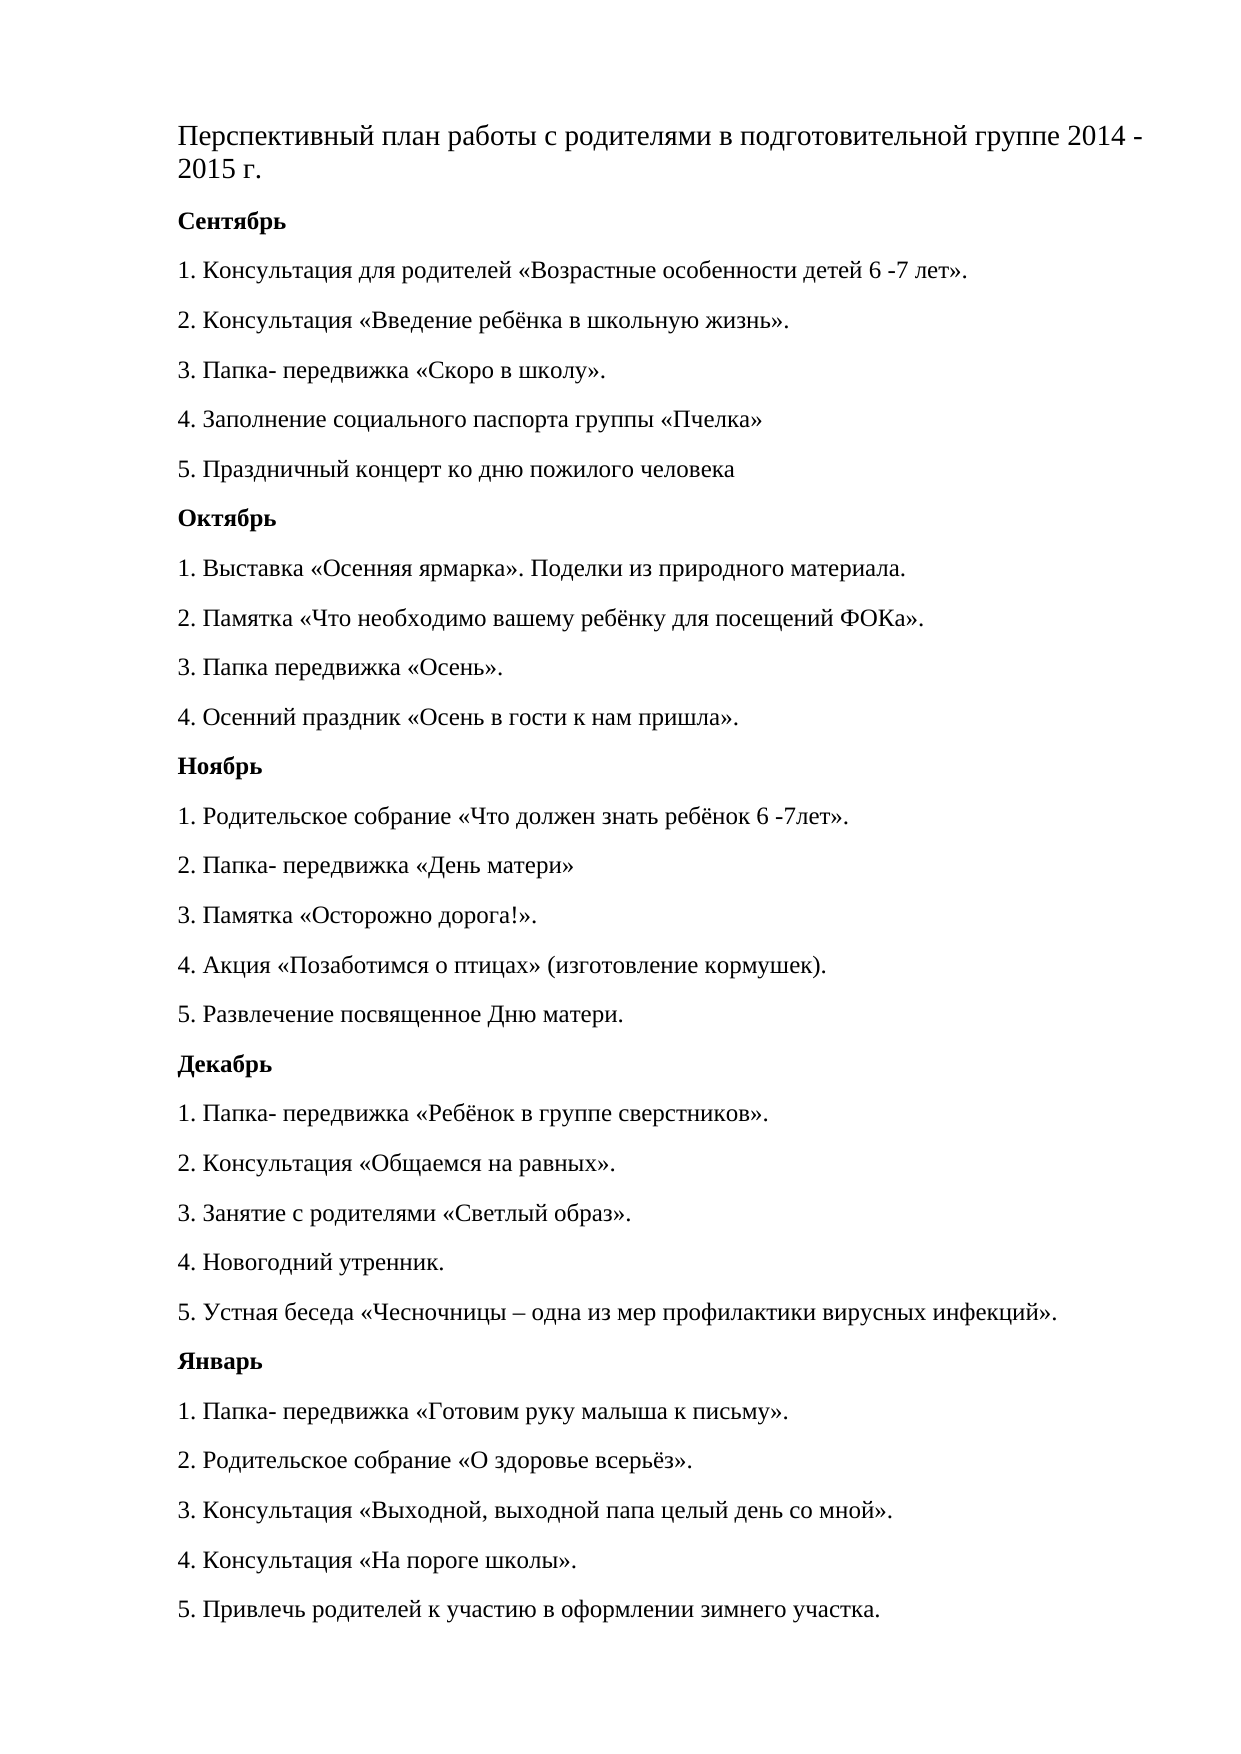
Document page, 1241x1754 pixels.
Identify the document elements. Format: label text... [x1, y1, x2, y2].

text 1. Консультация для родителей «Возрастные особенности детей 6 -7 лет». [177, 256, 1152, 284]
text 4. Акция «Позаботимся о птицах» (изготовление кормушек). [177, 950, 1152, 978]
text 4. Новогодний утренник. [177, 1247, 1152, 1276]
text 4. Консультация «На пороге школы». [177, 1545, 1152, 1573]
text Ноябрь [177, 751, 1152, 780]
text 2. Папка- передвижка «День матери» [177, 851, 1152, 879]
text 2. Памятка «Что необходимо вашему ребёнку для посещений ФОКа». [177, 603, 1152, 631]
text 2. Консультация «Введение ребёнка в школьную жизнь». [177, 305, 1152, 334]
text 3. Папка- передвижка «Скоро в школу». [177, 355, 1152, 383]
text Перспективный план работы с родителями в подготовительной группе 2014 -2015 г. [177, 118, 1152, 185]
text 1. Выставка «Осенняя ярмарка». Поделки из природного материала. [177, 553, 1152, 582]
text 5. Развлечение посвященное Дню матери. [177, 999, 1152, 1028]
text 4. Заполнение социального паспорта группы «Пчелка» [177, 404, 1152, 433]
text 1. Папка- передвижка «Готовим руку малыша к письму». [177, 1396, 1152, 1425]
text 3. Занятие с родителями «Светлый образ». [177, 1198, 1152, 1226]
text 3. Папка передвижка «Осень». [177, 652, 1152, 681]
text 1. Папка- передвижка «Ребёнок в группе сверстников». [177, 1098, 1152, 1127]
text 5. Праздничный концерт ко дню пожилого человека [177, 454, 1152, 483]
text Декабрь [177, 1049, 1152, 1078]
text 5. Привлечь родителей к участию в оформлении зимнего участка. [177, 1594, 1152, 1623]
text Январь [177, 1346, 1152, 1375]
text Сентябрь [177, 206, 1152, 235]
text 3. Консультация «Выходной, выходной папа целый день со мной». [177, 1495, 1152, 1524]
text Октябрь [177, 503, 1152, 532]
text 4. Осенний праздник «Осень в гости к нам пришла». [177, 702, 1152, 731]
text 1. Родительское собрание «Что должен знать ребёнок 6 -7лет». [177, 801, 1152, 830]
text 2. Консультация «Общаемся на равных». [177, 1148, 1152, 1177]
text 2. Родительское собрание «О здоровье всерьёз». [177, 1446, 1152, 1474]
text 3. Памятка «Осторожно дорога!». [177, 900, 1152, 929]
text 5. Устная беседа «Чесночницы – одна из мер профилактики вирусных инфекций». [177, 1297, 1152, 1326]
